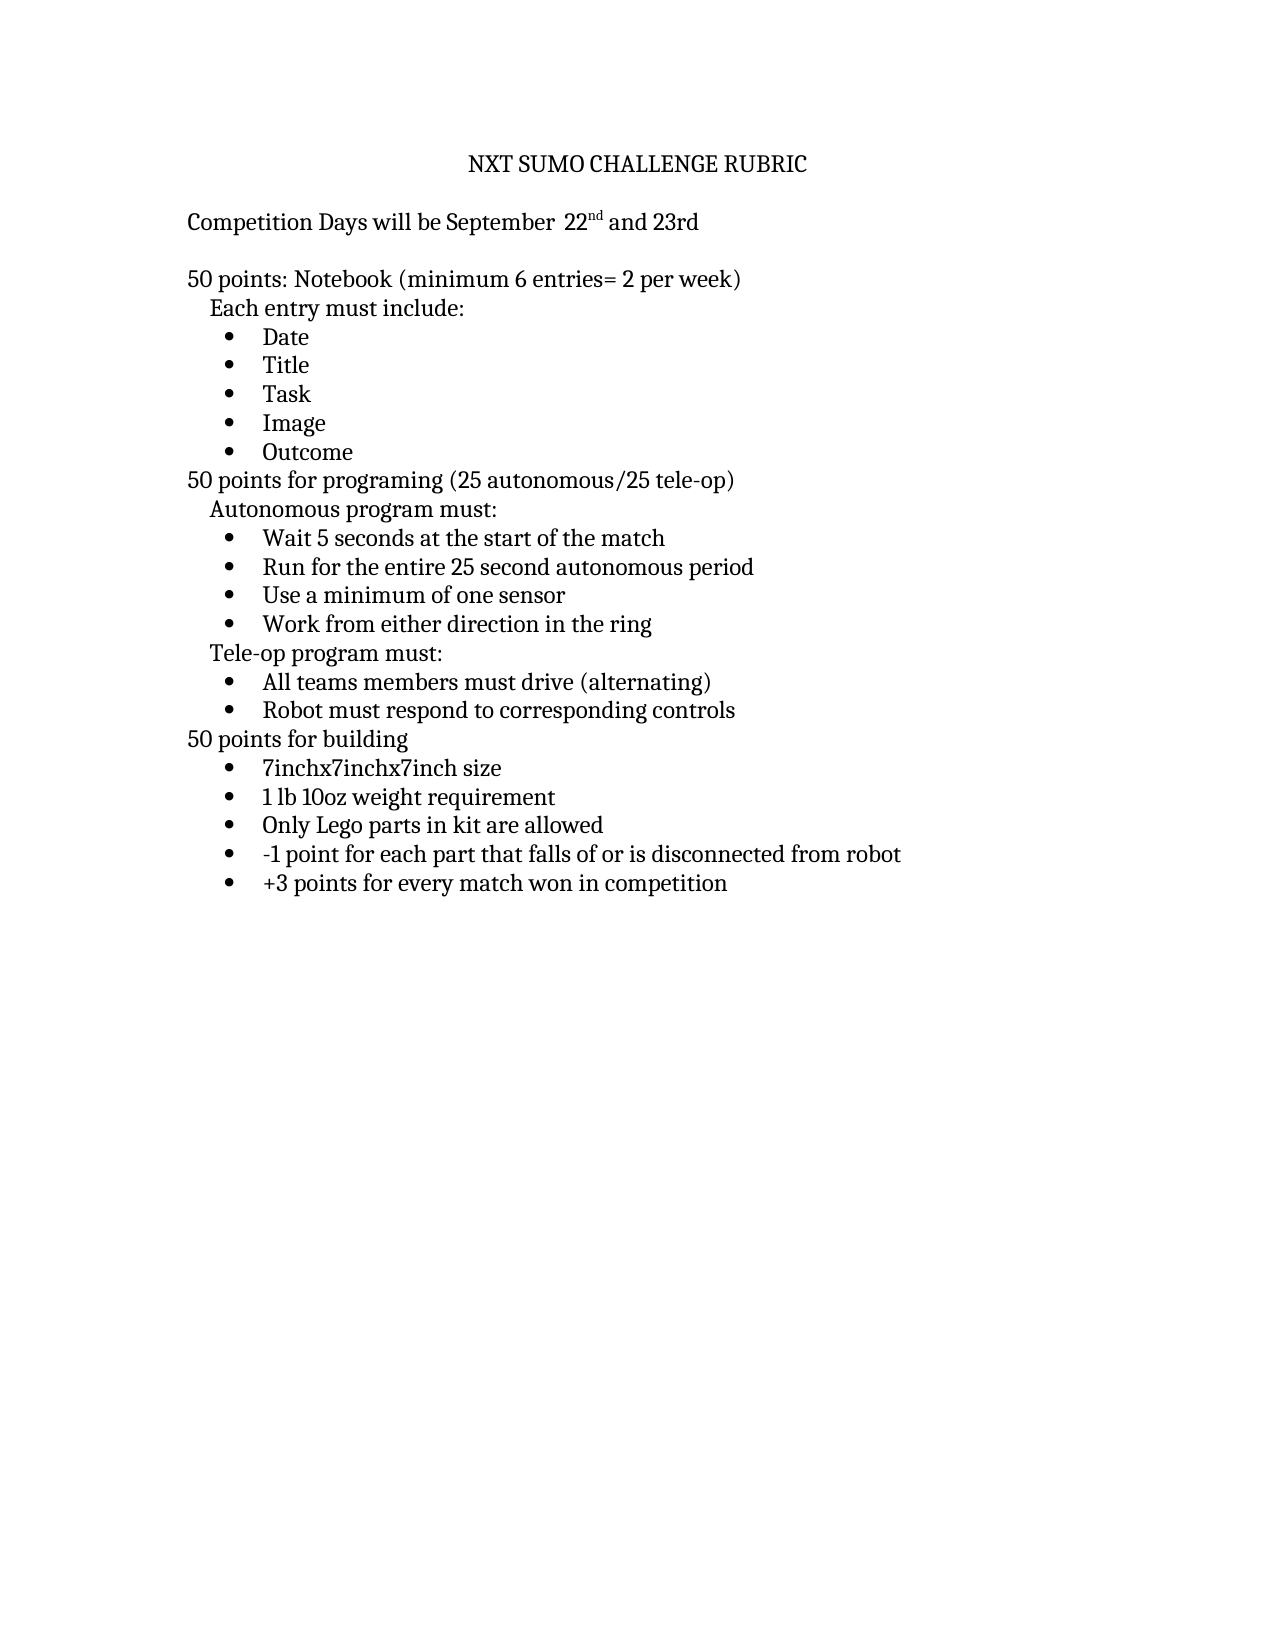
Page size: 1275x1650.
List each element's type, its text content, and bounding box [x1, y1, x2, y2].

list All teams members must drive (alternating) [225, 667, 1087, 696]
list Use a minimum of one sensor [225, 581, 1087, 610]
text Autonomous program must: [187, 495, 1087, 524]
list Wait 5 seconds at the start of the match [225, 524, 1087, 552]
text NXT SUMO CHALLENGE RUBRIC [187, 150, 1087, 179]
list -1 point for each part that falls of or is disconnected from robot [225, 840, 1087, 869]
text 50 points: Notebook (minimum 6 entries= 2 per week) [187, 265, 1087, 294]
text Tele-op program must: [187, 639, 1087, 667]
list 1 lb 10oz weight requirement [225, 782, 1087, 811]
list Task [225, 380, 1087, 409]
text 50 points for programing (25 autonomous/25 tele-op) [187, 466, 1087, 495]
list Outcome [225, 437, 1087, 466]
text Each entry must include: [187, 294, 1087, 322]
list Image [225, 409, 1087, 437]
list Only Lego parts in kit are allowed [225, 811, 1087, 840]
list Date [225, 322, 1087, 351]
list +3 points for every match won in competition [225, 869, 1087, 897]
text 50 points for building [187, 725, 1087, 754]
text Competition Days will be September 22nd and 23rd [187, 207, 1087, 236]
list Run for the entire 25 second autonomous period [225, 552, 1087, 581]
list Title [225, 351, 1087, 380]
list Work from either direction in the ring [225, 610, 1087, 639]
list Robot must respond to corresponding controls [225, 696, 1087, 725]
list 7inchx7inchx7inch size [225, 754, 1087, 782]
